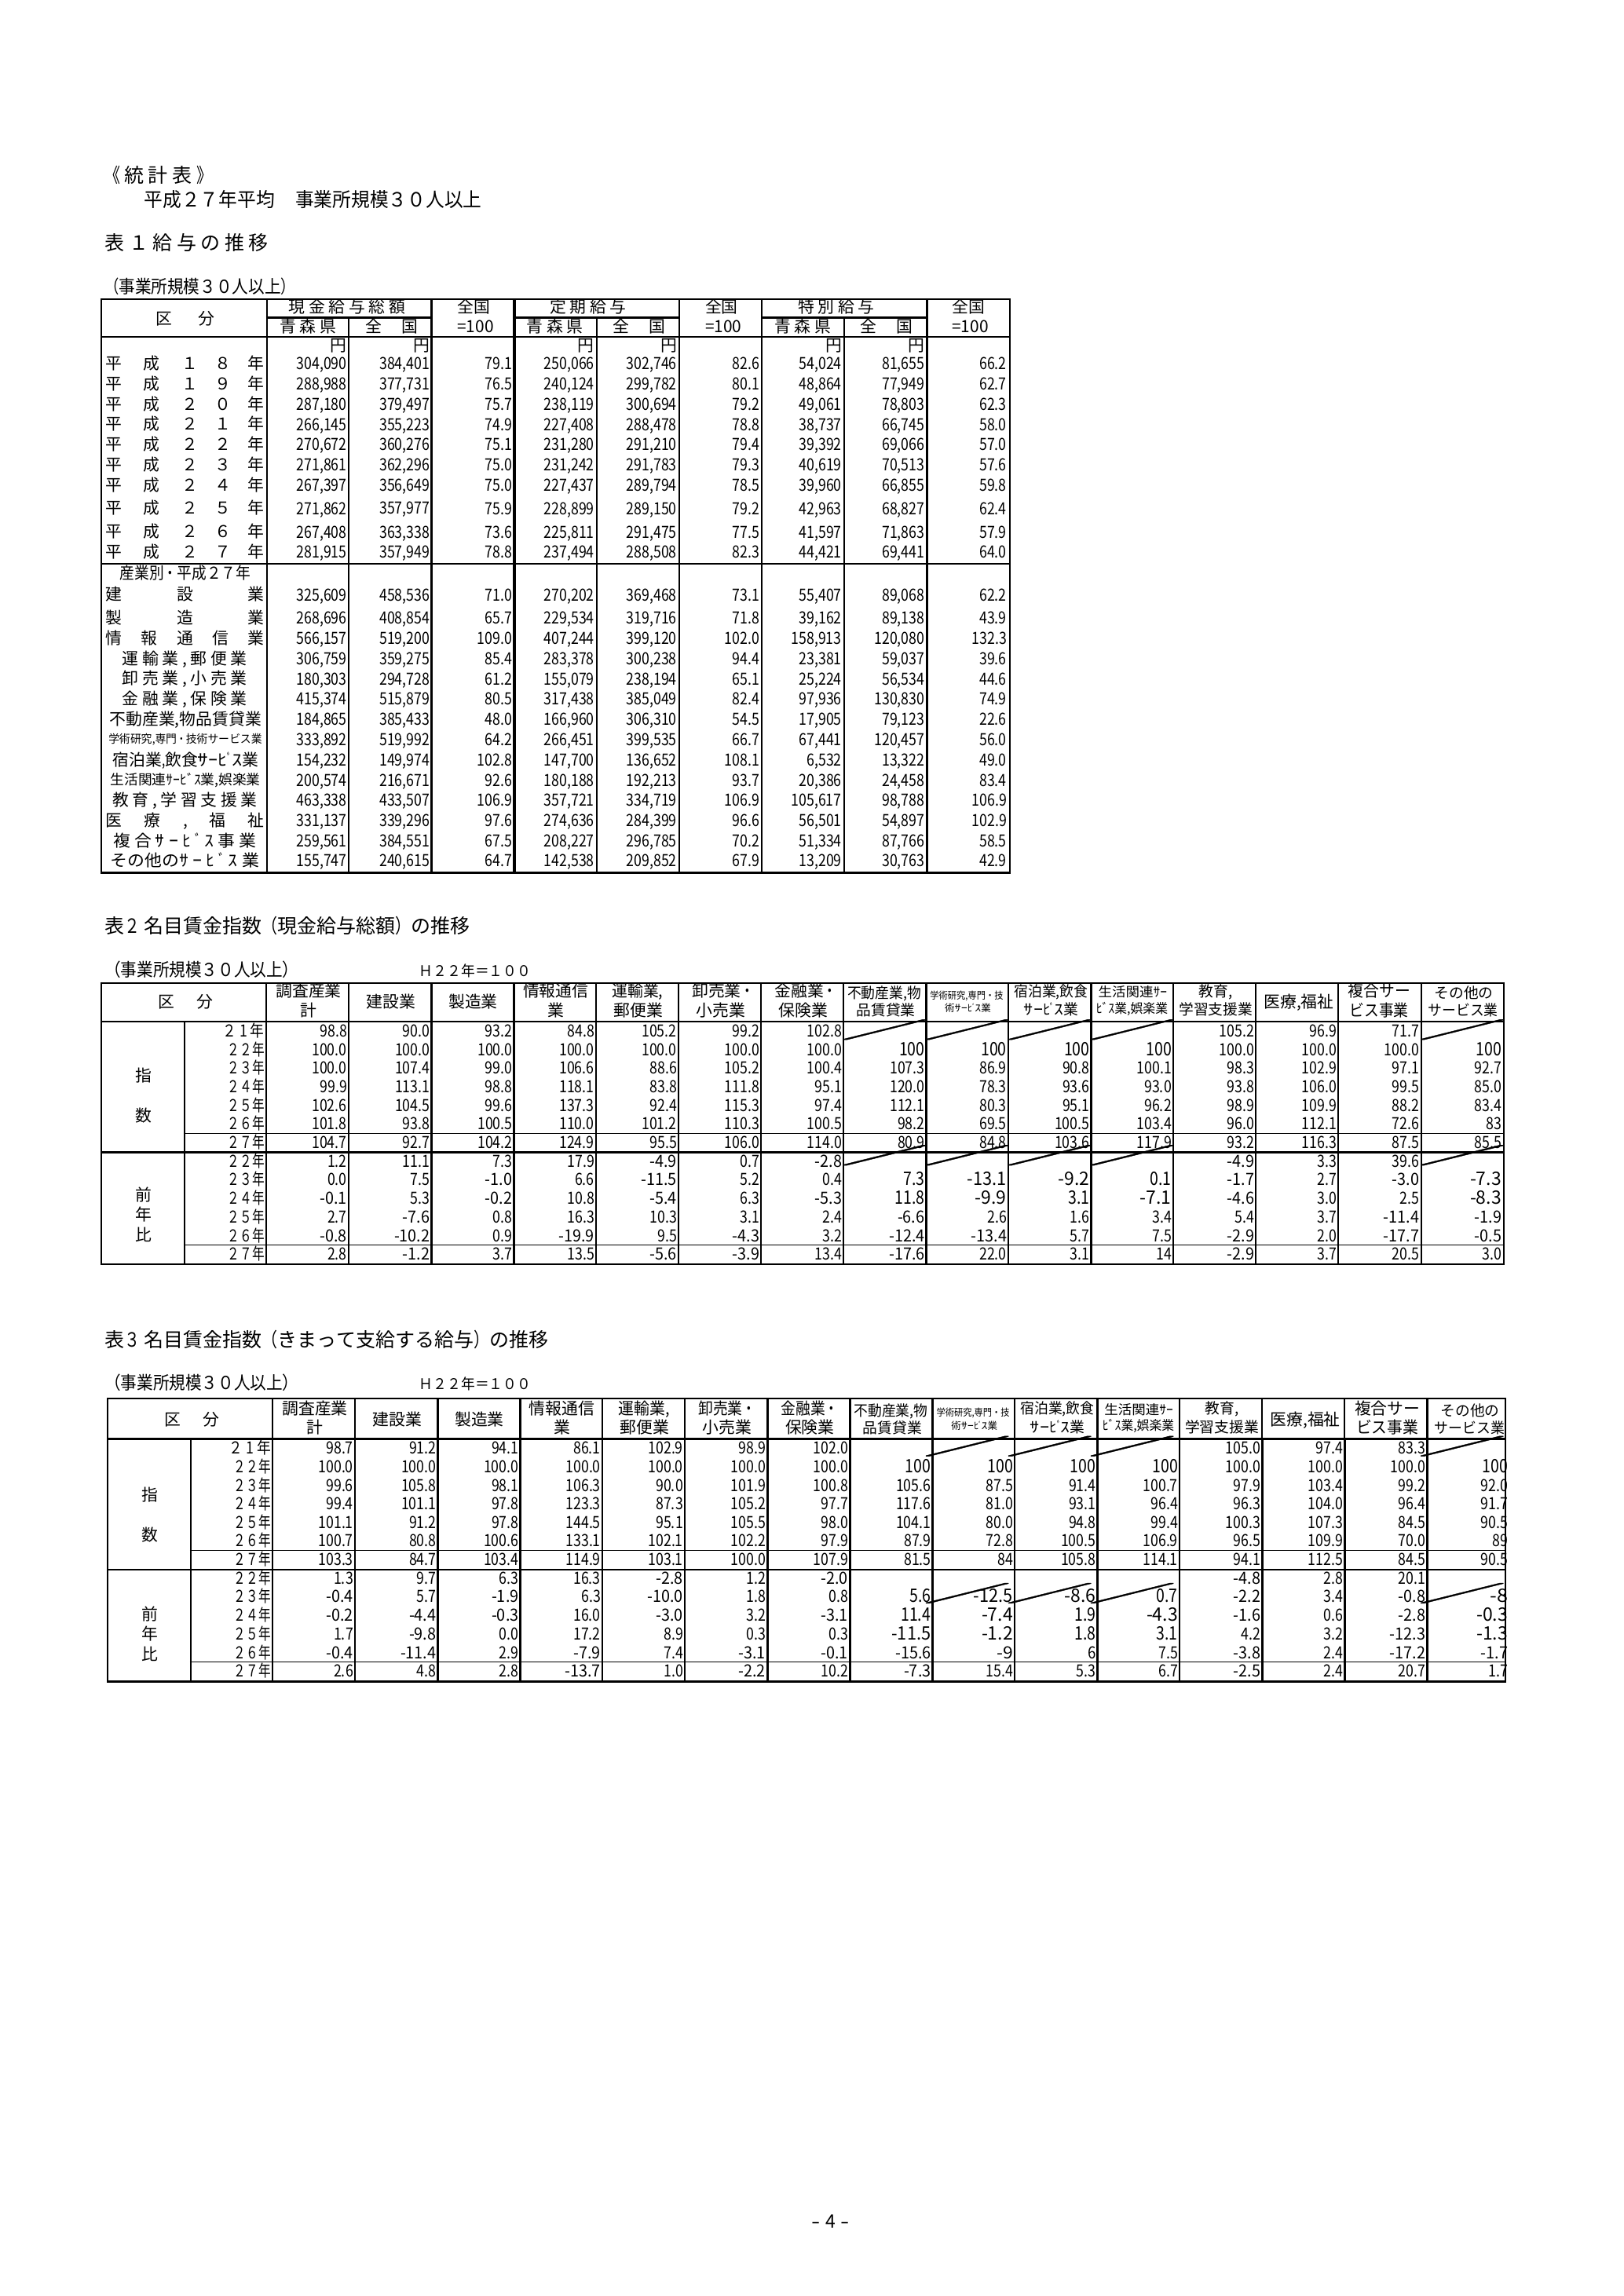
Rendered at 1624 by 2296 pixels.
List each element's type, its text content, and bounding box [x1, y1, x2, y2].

table_cell 111.8 [679, 1077, 760, 1096]
table_cell 指数 [102, 1022, 184, 1151]
table_cell 71,863 [845, 522, 926, 544]
table_cell 180,303 [268, 670, 348, 690]
text （事業所規模３０人以上） Ｈ２２年＝１００ [104, 1369, 1514, 1395]
table_cell 0.0 [267, 1171, 348, 1189]
text 表 １ 給 与 の 推 移 [104, 228, 1514, 256]
table_cell 86.9 [927, 1059, 1008, 1077]
table_cell 463,338 [268, 792, 348, 812]
table_cell 56,501 [763, 812, 843, 832]
table_cell 前年比 [102, 1153, 184, 1263]
table_cell 41,597 [763, 522, 843, 544]
table_cell 101.8 [267, 1115, 348, 1133]
table_cell 39.6 [928, 650, 1009, 670]
table_cell 5.4 [1174, 1208, 1255, 1227]
table_cell 200,574 [268, 772, 348, 792]
table_cell 319,716 [598, 608, 678, 630]
table_cell 155,747 [268, 852, 348, 872]
table_cell 267,408 [268, 522, 348, 544]
table_cell -7.3 [1422, 1171, 1503, 1189]
table_cell 73.6 [433, 522, 513, 544]
table_cell 54.5 [680, 711, 761, 731]
table_cell 288,478 [598, 415, 678, 436]
table_cell 357,949 [349, 544, 430, 563]
table_cell 99.2 [679, 1022, 760, 1040]
table_cell 17,905 [763, 711, 843, 731]
table_cell 100.0 [762, 1040, 843, 1058]
table_cell 92.7 [1422, 1059, 1503, 1077]
table_cell 154,232 [268, 751, 348, 772]
table_cell 98.8 [267, 1022, 348, 1040]
table_cell 5.7 [1009, 1227, 1090, 1245]
table_header その他のサービス業 [1422, 984, 1503, 1021]
table_cell 100 [927, 1040, 1008, 1058]
table_cell 284,399 [598, 812, 678, 832]
table_cell 98.9 [1174, 1096, 1255, 1114]
table_cell -7.1 [1092, 1189, 1172, 1208]
table_cell 産業別・平成２７年 [102, 565, 266, 584]
table_cell 49.0 [928, 751, 1009, 772]
table_cell 325,609 [268, 584, 348, 608]
table_cell [1092, 1153, 1172, 1171]
table_cell 294,728 [349, 670, 430, 690]
table_cell 68,827 [845, 499, 926, 521]
table_cell 384,401 [349, 356, 430, 375]
table_header 複合サー ビス事業 [1339, 984, 1421, 1021]
table_cell 103.4 [1092, 1115, 1172, 1133]
table_cell 64.7 [433, 852, 513, 872]
table_cell -10.2 [349, 1227, 430, 1245]
table_cell ２４年 [185, 1189, 265, 1208]
table_cell 64.2 [433, 731, 513, 751]
table_cell 100.0 [267, 1040, 348, 1058]
table_cell -12.4 [844, 1227, 925, 1245]
table_cell 2.7 [1256, 1171, 1337, 1189]
table_cell -5.6 [597, 1245, 678, 1263]
table_cell 円 [598, 338, 678, 356]
table_cell 377,731 [349, 375, 430, 395]
table_cell 94.4 [680, 650, 761, 670]
table_cell 3.0 [1422, 1245, 1503, 1263]
table_cell [433, 338, 513, 356]
table_cell 519,992 [349, 731, 430, 751]
table_cell 268,696 [268, 608, 348, 630]
table_cell [598, 565, 678, 584]
table_cell 105.2 [597, 1022, 678, 1040]
table_cell 82.4 [680, 690, 761, 711]
table_cell 120.0 [844, 1077, 925, 1096]
table_cell =100 [928, 316, 1009, 335]
table_cell 267,397 [268, 477, 348, 498]
table_cell 566,157 [268, 630, 348, 650]
table_cell 64.0 [928, 544, 1009, 563]
table_cell 宿泊業,飲食ｻｰﾋﾞｽ業 [102, 751, 266, 772]
table_cell 117.9 [1092, 1134, 1172, 1151]
table_cell 7.3 [433, 1153, 513, 1171]
table_header 生活関連ｻｰ ﾋﾞｽ業,娯楽業 [1092, 984, 1172, 1021]
table_cell -0.2 [433, 1189, 513, 1208]
table_cell 59.8 [928, 477, 1009, 498]
table_cell 平 成 ２ ３ 年 [102, 456, 266, 477]
table_cell ２1年 [185, 1022, 265, 1040]
table_header 調査産業 計 [267, 984, 348, 1021]
table_cell 43.9 [928, 608, 1009, 630]
table_cell 88.2 [1339, 1096, 1421, 1114]
table_cell 0.8 [433, 1208, 513, 1227]
table_cell -4.6 [1174, 1189, 1255, 1208]
table_cell 408,854 [349, 608, 430, 630]
table_cell 56.0 [928, 731, 1009, 751]
table_cell 79.3 [680, 456, 761, 477]
table_cell 300,238 [598, 650, 678, 670]
table_cell 83 [1422, 1115, 1503, 1133]
table_header 製造業 [433, 984, 513, 1021]
table_cell 78.5 [680, 477, 761, 498]
table_cell 青 森 県 [763, 319, 843, 335]
table_cell 407,244 [516, 630, 596, 650]
table_cell 6.6 [515, 1171, 595, 1189]
table_cell 58.5 [928, 832, 1009, 852]
table_cell 240,615 [349, 852, 430, 872]
table_cell 30,763 [845, 852, 926, 872]
table_cell 57.6 [928, 456, 1009, 477]
table_cell 142,538 [516, 852, 596, 872]
table_cell -3.9 [679, 1245, 760, 1263]
table_cell -2.9 [1174, 1227, 1255, 1245]
table_cell 104.2 [433, 1134, 513, 1151]
table_cell 1.6 [1009, 1208, 1090, 1227]
table_cell 20,386 [763, 772, 843, 792]
table_cell 83.4 [1422, 1096, 1503, 1114]
table_cell ２２年 [185, 1153, 265, 1171]
table_cell 医 療 , 福 祉 [102, 812, 266, 832]
table_cell 65.1 [680, 670, 761, 690]
table_cell 71.7 [1339, 1022, 1421, 1040]
table_cell 109.9 [1256, 1096, 1337, 1114]
table_cell 100.5 [1009, 1115, 1090, 1133]
table_cell 39,960 [763, 477, 843, 498]
table_cell 362,296 [349, 456, 430, 477]
table_cell -0.1 [267, 1189, 348, 1208]
table_cell 平 成 ２ ６ 年 [102, 522, 266, 544]
table_cell 106.9 [680, 792, 761, 812]
table_cell 120,080 [845, 630, 926, 650]
table_cell 266,145 [268, 415, 348, 436]
table_cell 0.1 [1092, 1171, 1172, 1189]
table_cell [680, 338, 761, 356]
table_cell 62.2 [928, 584, 1009, 608]
table_cell 16.3 [515, 1208, 595, 1227]
table_cell -11.4 [1339, 1208, 1421, 1227]
table_cell 120,457 [845, 731, 926, 751]
table_cell 93.6 [1009, 1077, 1090, 1096]
table_cell 13.5 [515, 1245, 595, 1263]
table_cell -5.4 [597, 1189, 678, 1208]
table_cell 79.2 [680, 499, 761, 521]
table_cell 231,280 [516, 436, 596, 456]
table_cell -13.4 [927, 1227, 1008, 1245]
table_cell -4.9 [597, 1153, 678, 1171]
table_cell [1422, 1022, 1503, 1040]
table_cell 100.5 [762, 1115, 843, 1133]
table_cell 92.6 [433, 772, 513, 792]
table_cell [268, 565, 348, 584]
text 平成２７年平均 事業所規模３０人以上 [144, 188, 1514, 211]
table_cell 184,865 [268, 711, 348, 731]
table_cell 271,861 [268, 456, 348, 477]
table_cell 96.9 [1256, 1022, 1337, 1040]
table_cell 102.8 [433, 751, 513, 772]
table_cell [1092, 1022, 1172, 1040]
table_cell [845, 565, 926, 584]
table_cell 93.7 [680, 772, 761, 792]
table_cell 84.8 [927, 1134, 1008, 1151]
table_cell [102, 338, 266, 356]
table_cell 66,745 [845, 415, 926, 436]
table_cell 0.7 [679, 1153, 760, 1171]
table_cell =100 [680, 316, 761, 335]
table_cell 229,534 [516, 608, 596, 630]
table_cell 24,458 [845, 772, 926, 792]
table_cell -17.6 [844, 1245, 925, 1263]
table_cell 97.4 [762, 1096, 843, 1114]
table_cell 99.5 [1339, 1077, 1421, 1096]
table_cell 44,421 [763, 544, 843, 563]
table_cell -2.9 [1174, 1245, 1255, 1263]
table_cell 85.4 [433, 650, 513, 670]
table_cell -0.5 [1422, 1227, 1503, 1245]
table_cell 65.7 [433, 608, 513, 630]
text （事業所規模３０人以上） Ｈ２２年＝１００ [104, 956, 1514, 982]
table_cell 102.0 [680, 630, 761, 650]
table_cell 93.2 [433, 1022, 513, 1040]
table_cell 7.5 [349, 1171, 430, 1189]
table_cell 10.3 [597, 1208, 678, 1227]
table_cell 62.7 [928, 375, 1009, 395]
table_cell 180,188 [516, 772, 596, 792]
table_cell 複 合 ｻ ｰ ﾋ ﾞ ｽ 事 業 [102, 832, 266, 852]
table_cell 79.2 [680, 396, 761, 415]
table_cell 17.9 [515, 1153, 595, 1171]
table_header 定 期 給 与 [516, 300, 678, 316]
table_cell 98,788 [845, 792, 926, 812]
table_cell 106.9 [928, 792, 1009, 812]
table_cell 不動産業,物品賃貸業 [102, 711, 266, 731]
text 表２ 名目賃金指数（現金給与総額）の推移 [104, 910, 1514, 939]
table_cell 107.3 [844, 1059, 925, 1077]
table_cell 399,120 [598, 630, 678, 650]
table_cell 288,508 [598, 544, 678, 563]
table_header 情報通信 業 [515, 984, 595, 1021]
table_cell 271,862 [268, 499, 348, 521]
table_cell 57.0 [928, 436, 1009, 456]
table_cell -4.9 [1174, 1153, 1255, 1171]
table_cell ２６年 [185, 1115, 265, 1133]
table_cell 79,123 [845, 711, 926, 731]
table_cell -17.7 [1339, 1227, 1421, 1245]
table_cell 106.9 [433, 792, 513, 812]
table_header 学術研究,専門・技術ｻｰﾋﾞｽ業 [927, 984, 1008, 1021]
table_cell 42.9 [928, 852, 1009, 872]
table_cell 74.9 [928, 690, 1009, 711]
table_cell 20.5 [1339, 1245, 1421, 1263]
table_header 特 別 給 与 [763, 300, 926, 316]
table_cell 80.5 [433, 690, 513, 711]
table_cell 78.3 [927, 1077, 1008, 1096]
table_cell 360,276 [349, 436, 430, 456]
table_cell 48.0 [433, 711, 513, 731]
table_cell 287,180 [268, 396, 348, 415]
table_cell 99.9 [267, 1077, 348, 1096]
table_cell 227,437 [516, 477, 596, 498]
table_cell 59,037 [845, 650, 926, 670]
table_cell 147,700 [516, 751, 596, 772]
table_cell -11.5 [597, 1171, 678, 1189]
table_cell 299,782 [598, 375, 678, 395]
table_cell 85.0 [1422, 1077, 1503, 1096]
table_cell 93.8 [1174, 1077, 1255, 1096]
table_cell 274,636 [516, 812, 596, 832]
table_cell 108.1 [680, 751, 761, 772]
table_cell -9.2 [1009, 1171, 1090, 1189]
table_cell 289,794 [598, 477, 678, 498]
table_header 金融業・ 保険業 [762, 984, 843, 1021]
table_cell 3.1 [1009, 1189, 1090, 1208]
table_cell 情 報 通 信 業 [102, 630, 266, 650]
table_cell 238,119 [516, 396, 596, 415]
table_cell 11.8 [844, 1189, 925, 1208]
table_cell 0.9 [433, 1227, 513, 1245]
table_cell 39.6 [1339, 1153, 1421, 1171]
table_cell 66.7 [680, 731, 761, 751]
table_cell -6.6 [844, 1208, 925, 1227]
table_cell 67,441 [763, 731, 843, 751]
table_cell -19.9 [515, 1227, 595, 1245]
table_cell ２４年 [185, 1077, 265, 1096]
table_cell 66,855 [845, 477, 926, 498]
table_cell 100.0 [349, 1040, 430, 1058]
table_cell 103.6 [1009, 1134, 1090, 1151]
table_cell 教 育 , 学 習 支 援 業 [102, 792, 266, 812]
table_cell 青 森 県 [516, 319, 596, 335]
table_cell 81,655 [845, 356, 926, 375]
table_cell ２５年 [185, 1208, 265, 1227]
table_cell [927, 1022, 1008, 1040]
table_cell 124.9 [515, 1134, 595, 1151]
table_cell 93.0 [1092, 1077, 1172, 1096]
table_cell [844, 1022, 925, 1040]
table_cell 112.1 [1256, 1115, 1337, 1133]
table_cell 学術研究,専門・技術サービス業 [102, 731, 266, 751]
table_cell 334,719 [598, 792, 678, 812]
table_cell 円 [763, 338, 843, 356]
table_cell 3.7 [433, 1245, 513, 1263]
table_cell 75.0 [433, 477, 513, 498]
table_cell 76.5 [433, 375, 513, 395]
table_cell 100.0 [679, 1040, 760, 1058]
table_cell 55,407 [763, 584, 843, 608]
table_cell 0.4 [762, 1171, 843, 1189]
table_cell 3.0 [1256, 1189, 1337, 1208]
table_cell 75.0 [433, 456, 513, 477]
table_cell 83.8 [597, 1077, 678, 1096]
table_cell 54,897 [845, 812, 926, 832]
table_cell 113.1 [349, 1077, 430, 1096]
table_cell 74.9 [433, 415, 513, 436]
table_cell 78.8 [680, 415, 761, 436]
table_cell 69.5 [927, 1115, 1008, 1133]
table_cell 製 造 業 [102, 608, 266, 630]
table_cell 生活関連ｻｰﾋﾞｽ業,娯楽業 [102, 772, 266, 792]
table_cell 100.4 [762, 1059, 843, 1077]
table_cell 1.2 [267, 1153, 348, 1171]
table_cell 356,649 [349, 477, 430, 498]
table_cell 卸 売 業 , 小 売 業 [102, 670, 266, 690]
table_cell 73.1 [680, 584, 761, 608]
table_cell 259,561 [268, 832, 348, 852]
table_cell 270,202 [516, 584, 596, 608]
table_cell 円 [349, 338, 430, 356]
table_cell 14 [1092, 1245, 1172, 1263]
table_cell 5.2 [679, 1171, 760, 1189]
table_header 運輸業, 郵便業 [597, 984, 678, 1021]
table_cell 建 設 業 [102, 584, 266, 608]
table_cell -0.8 [267, 1227, 348, 1245]
table_cell 102.9 [928, 812, 1009, 832]
table_header 不動産業,物品賃貸業 [844, 984, 925, 1021]
table_cell -8.3 [1422, 1189, 1503, 1208]
table_cell 112.1 [844, 1096, 925, 1114]
table_cell 6,532 [763, 751, 843, 772]
table_cell 100.5 [433, 1115, 513, 1133]
table_cell 281,915 [268, 544, 348, 563]
table_cell [844, 1153, 925, 1171]
table_cell 3.4 [1092, 1208, 1172, 1227]
table_cell 155,079 [516, 670, 596, 690]
table_cell 104.7 [267, 1134, 348, 1151]
table_cell [1422, 1153, 1503, 1171]
table_cell 3.3 [1256, 1153, 1337, 1171]
table_cell 88.6 [597, 1059, 678, 1077]
table_cell 95.1 [1009, 1096, 1090, 1114]
table_cell 250,066 [516, 356, 596, 375]
table_cell 90.0 [349, 1022, 430, 1040]
table_cell 106.0 [1256, 1077, 1337, 1096]
table_cell -1.7 [1174, 1171, 1255, 1189]
table_cell 105.2 [1174, 1022, 1255, 1040]
table_cell 2.0 [1256, 1227, 1337, 1245]
table_header 全国 [928, 300, 1009, 316]
table_cell 平 成 ２ ７ 年 [102, 544, 266, 563]
table_cell 116.3 [1256, 1134, 1337, 1151]
table_cell 67.5 [433, 832, 513, 852]
table_cell =100 [433, 316, 513, 335]
table_cell ２２年 [185, 1040, 265, 1058]
table_cell 106.0 [679, 1134, 760, 1151]
table_cell 363,338 [349, 522, 430, 544]
table_cell 71.8 [680, 608, 761, 630]
table_cell 100 [1009, 1040, 1090, 1058]
table_cell 149,974 [349, 751, 430, 772]
table_cell 288,988 [268, 375, 348, 395]
table_cell 355,223 [349, 415, 430, 436]
table_cell -5.3 [762, 1189, 843, 1208]
table_cell 98.3 [1174, 1059, 1255, 1077]
table_cell 79.4 [680, 436, 761, 456]
table_cell 231,242 [516, 456, 596, 477]
table_cell 平 成 １ ９ 年 [102, 375, 266, 395]
table_cell 2.5 [1339, 1189, 1421, 1208]
table_cell 270,672 [268, 436, 348, 456]
table_cell 98.8 [433, 1077, 513, 1096]
table_cell ２７年 [185, 1134, 265, 1151]
table_cell 89,068 [845, 584, 926, 608]
table_cell 平 成 ２ ０ 年 [102, 396, 266, 415]
table_cell 137.3 [515, 1096, 595, 1114]
table_cell 運 輸 業 , 郵 便 業 [102, 650, 266, 670]
table_cell [928, 565, 1009, 584]
table_cell -13.1 [927, 1171, 1008, 1189]
table_cell 3.2 [762, 1227, 843, 1245]
table_cell 78.8 [433, 544, 513, 563]
table_cell 228,899 [516, 499, 596, 521]
table_cell 102.9 [1256, 1059, 1337, 1077]
table_header 全国 [433, 300, 513, 316]
table_cell 106.6 [515, 1059, 595, 1077]
table_cell 519,200 [349, 630, 430, 650]
table_cell 238,194 [598, 670, 678, 690]
table_cell [927, 1153, 1008, 1171]
table_cell 54,024 [763, 356, 843, 375]
table_cell 87,766 [845, 832, 926, 852]
table_cell 114.0 [762, 1134, 843, 1151]
table_cell 92.7 [349, 1134, 430, 1151]
table_cell 209,852 [598, 852, 678, 872]
table_cell [1009, 1153, 1090, 1171]
table_cell 82.3 [680, 544, 761, 563]
text 表３ 名目賃金指数（きまって支給する給与）の推移 [104, 1324, 1514, 1353]
table_cell 61.2 [433, 670, 513, 690]
table_cell 100.1 [1092, 1059, 1172, 1077]
table_cell -1.9 [1422, 1208, 1503, 1227]
table_cell 306,759 [268, 650, 348, 670]
table_cell 289,150 [598, 499, 678, 521]
table_cell -1.0 [433, 1171, 513, 1189]
table_cell 平 成 １ ８ 年 [102, 356, 266, 375]
table_cell 38,737 [763, 415, 843, 436]
text 《 統 計 表 》 [104, 164, 1514, 188]
table_header 卸売業・ 小売業 [679, 984, 760, 1021]
table_cell 7.5 [1092, 1227, 1172, 1245]
table_header 区 分 [102, 984, 265, 1021]
table_cell 90.8 [1009, 1059, 1090, 1077]
table_cell 100 [844, 1040, 925, 1058]
table_cell 306,310 [598, 711, 678, 731]
table_cell 40,619 [763, 456, 843, 477]
table_cell 79.1 [433, 356, 513, 375]
table_cell 円 [516, 338, 596, 356]
table_cell 100.0 [267, 1059, 348, 1077]
table_cell [928, 338, 1009, 356]
table_cell 96.0 [1174, 1115, 1255, 1133]
table_cell -1.2 [349, 1245, 430, 1263]
table_cell 302,746 [598, 356, 678, 375]
table_cell 399,535 [598, 731, 678, 751]
table_cell 82.6 [680, 356, 761, 375]
table_cell 22.0 [927, 1245, 1008, 1263]
table_cell 130,830 [845, 690, 926, 711]
table_cell 67.9 [680, 852, 761, 872]
table_cell 136,652 [598, 751, 678, 772]
table_cell 97.6 [433, 812, 513, 832]
table_cell 100 [1422, 1040, 1503, 1058]
table_cell -3.0 [1339, 1171, 1421, 1189]
table_cell 平 成 ２ １ 年 [102, 415, 266, 436]
table_cell 23,381 [763, 650, 843, 670]
table_cell 70,513 [845, 456, 926, 477]
table_cell 92.4 [597, 1096, 678, 1114]
table_cell 100.0 [515, 1040, 595, 1058]
table_cell 75.9 [433, 499, 513, 521]
table_cell 369,468 [598, 584, 678, 608]
table_cell 110.3 [679, 1115, 760, 1133]
table_cell 515,879 [349, 690, 430, 711]
table_cell 3.1 [1009, 1245, 1090, 1263]
table_cell 357,977 [349, 499, 430, 521]
table_cell 85.5 [1422, 1134, 1503, 1151]
table_cell 158,913 [763, 630, 843, 650]
table_cell 208,227 [516, 832, 596, 852]
table_cell 77,949 [845, 375, 926, 395]
table_cell -9.9 [927, 1189, 1008, 1208]
table_cell 385,433 [349, 711, 430, 731]
table_cell 95.5 [597, 1134, 678, 1151]
text （事業所規模３０人以上） [104, 272, 1514, 298]
table_cell 96.6 [680, 812, 761, 832]
table_cell 237,494 [516, 544, 596, 563]
table_cell 317,438 [516, 690, 596, 711]
table_cell [680, 565, 761, 584]
table_cell 110.0 [515, 1115, 595, 1133]
table_cell 100.0 [1256, 1040, 1337, 1058]
table_cell 平 成 ２ ５ 年 [102, 499, 266, 521]
table_cell 金 融 業 , 保 険 業 [102, 690, 266, 711]
table_cell 9.5 [597, 1227, 678, 1245]
table_cell 100.0 [1339, 1040, 1421, 1058]
table_header 現 金 給 与 総 額 [268, 300, 430, 316]
table_cell [516, 565, 596, 584]
table_cell 415,374 [268, 690, 348, 711]
table_cell -7.6 [349, 1208, 430, 1227]
table_cell 70.2 [680, 832, 761, 852]
table_cell 192,213 [598, 772, 678, 792]
table_cell 102.8 [762, 1022, 843, 1040]
table_cell 2.7 [267, 1208, 348, 1227]
table_cell 93.2 [1174, 1134, 1255, 1151]
table_cell 291,783 [598, 456, 678, 477]
table_cell ２３年 [185, 1059, 265, 1077]
table_cell 101.2 [597, 1115, 678, 1133]
table_cell 95.1 [762, 1077, 843, 1096]
table_cell 58.0 [928, 415, 1009, 436]
table_header 医療,福祉 [1256, 984, 1337, 1021]
table_cell 49,061 [763, 396, 843, 415]
table_cell 78,803 [845, 396, 926, 415]
table_cell 433,507 [349, 792, 430, 812]
table_cell 全 国 [845, 319, 926, 335]
table_cell 10.8 [515, 1189, 595, 1208]
table_cell 42,963 [763, 499, 843, 521]
table_cell 22.6 [928, 711, 1009, 731]
table_cell 384,551 [349, 832, 430, 852]
table_cell 240,124 [516, 375, 596, 395]
table_cell ２３年 [185, 1171, 265, 1189]
table_cell 291,210 [598, 436, 678, 456]
table_cell [349, 565, 430, 584]
table_cell 104.5 [349, 1096, 430, 1114]
table_cell 3.7 [1256, 1208, 1337, 1227]
table_cell 77.5 [680, 522, 761, 544]
table_cell 2.6 [927, 1208, 1008, 1227]
table_cell 2.8 [267, 1245, 348, 1263]
table_cell 266,451 [516, 731, 596, 751]
table_cell 109.0 [433, 630, 513, 650]
table_cell 98.2 [844, 1115, 925, 1133]
table_cell 359,275 [349, 650, 430, 670]
table_cell 48,864 [763, 375, 843, 395]
table_cell 13,322 [845, 751, 926, 772]
table_cell ２６年 [185, 1227, 265, 1245]
table_cell 331,137 [268, 812, 348, 832]
table_cell その他のｻ ｰ ﾋ ﾞ ｽ 業 [102, 852, 266, 872]
table_cell 51,334 [763, 832, 843, 852]
table_cell ２５年 [185, 1096, 265, 1114]
table_cell 75.1 [433, 436, 513, 456]
table_cell 全 国 [598, 319, 678, 335]
table_cell 72.6 [1339, 1115, 1421, 1133]
table_cell 11.1 [349, 1153, 430, 1171]
table_cell 39,162 [763, 608, 843, 630]
table_cell 225,811 [516, 522, 596, 544]
table_cell 96.2 [1092, 1096, 1172, 1114]
table_cell 平 成 ２ ２ 年 [102, 436, 266, 456]
table_cell 13,209 [763, 852, 843, 872]
table_cell 62.3 [928, 396, 1009, 415]
table_cell 44.6 [928, 670, 1009, 690]
table_cell [763, 565, 843, 584]
table_header 教育, 学習支援業 [1174, 984, 1255, 1021]
table_cell [433, 565, 513, 584]
table_cell 100 [1092, 1040, 1172, 1058]
table_cell 100.0 [1174, 1040, 1255, 1058]
table_cell [1009, 1022, 1090, 1040]
table_cell 56,534 [845, 670, 926, 690]
table_cell 円 [268, 338, 348, 356]
table_cell 107.4 [349, 1059, 430, 1077]
table_cell -2.8 [762, 1153, 843, 1171]
table_cell 69,066 [845, 436, 926, 456]
table_cell 84.8 [515, 1022, 595, 1040]
table_cell 102.6 [267, 1096, 348, 1114]
table_cell 300,694 [598, 396, 678, 415]
table_cell 6.3 [679, 1189, 760, 1208]
table_cell 118.1 [515, 1077, 595, 1096]
table_cell 97.1 [1339, 1059, 1421, 1077]
table_cell 105.2 [679, 1059, 760, 1077]
table_cell 115.3 [679, 1096, 760, 1114]
table_cell 71.0 [433, 584, 513, 608]
table_cell 87.5 [1339, 1134, 1421, 1151]
table_cell 357,721 [516, 792, 596, 812]
table_cell 93.8 [349, 1115, 430, 1133]
table_cell ２７年 [185, 1245, 265, 1263]
table_cell 5.3 [349, 1189, 430, 1208]
table_cell 216,671 [349, 772, 430, 792]
table_cell 227,408 [516, 415, 596, 436]
table_cell 13.4 [762, 1245, 843, 1263]
table_cell 296,785 [598, 832, 678, 852]
table_cell 25,224 [763, 670, 843, 690]
table_cell 66.2 [928, 356, 1009, 375]
table_cell 83.4 [928, 772, 1009, 792]
table_cell 62.4 [928, 499, 1009, 521]
table_cell -4.3 [679, 1227, 760, 1245]
table_header 建設業 [349, 984, 430, 1021]
table_cell 333,892 [268, 731, 348, 751]
table_cell 166,960 [516, 711, 596, 731]
table_cell 全 国 [349, 319, 430, 335]
table_header 全国 [680, 300, 761, 316]
table_cell 青 森 県 [268, 319, 348, 335]
table_cell 2.4 [762, 1208, 843, 1227]
table_cell 458,536 [349, 584, 430, 608]
table_cell 339,296 [349, 812, 430, 832]
table_cell 379,497 [349, 396, 430, 415]
table_cell 132.3 [928, 630, 1009, 650]
table_cell 3.1 [679, 1208, 760, 1227]
table_cell 283,378 [516, 650, 596, 670]
table_cell 105,617 [763, 792, 843, 812]
table_cell 291,475 [598, 522, 678, 544]
table_cell 円 [845, 338, 926, 356]
table_cell 平 成 ２ ４ 年 [102, 477, 266, 498]
table_cell 99.6 [433, 1096, 513, 1114]
table_cell 69,441 [845, 544, 926, 563]
table_cell 304,090 [268, 356, 348, 375]
table_header 宿泊業,飲食 ｻｰﾋﾞｽ業 [1009, 984, 1090, 1021]
table_cell 80.9 [844, 1134, 925, 1151]
table_cell 99.0 [433, 1059, 513, 1077]
table_header 区 分 [102, 300, 266, 335]
table_cell 89,138 [845, 608, 926, 630]
table_cell 57.9 [928, 522, 1009, 544]
table_cell 80.3 [927, 1096, 1008, 1114]
table_cell 100.0 [433, 1040, 513, 1058]
table_cell 385,049 [598, 690, 678, 711]
table_cell 3.7 [1256, 1245, 1337, 1263]
table_cell 39,392 [763, 436, 843, 456]
table_cell 97,936 [763, 690, 843, 711]
table_cell 80.1 [680, 375, 761, 395]
table_cell 100.0 [597, 1040, 678, 1058]
table_cell 7.3 [844, 1171, 925, 1189]
table_cell 75.7 [433, 396, 513, 415]
